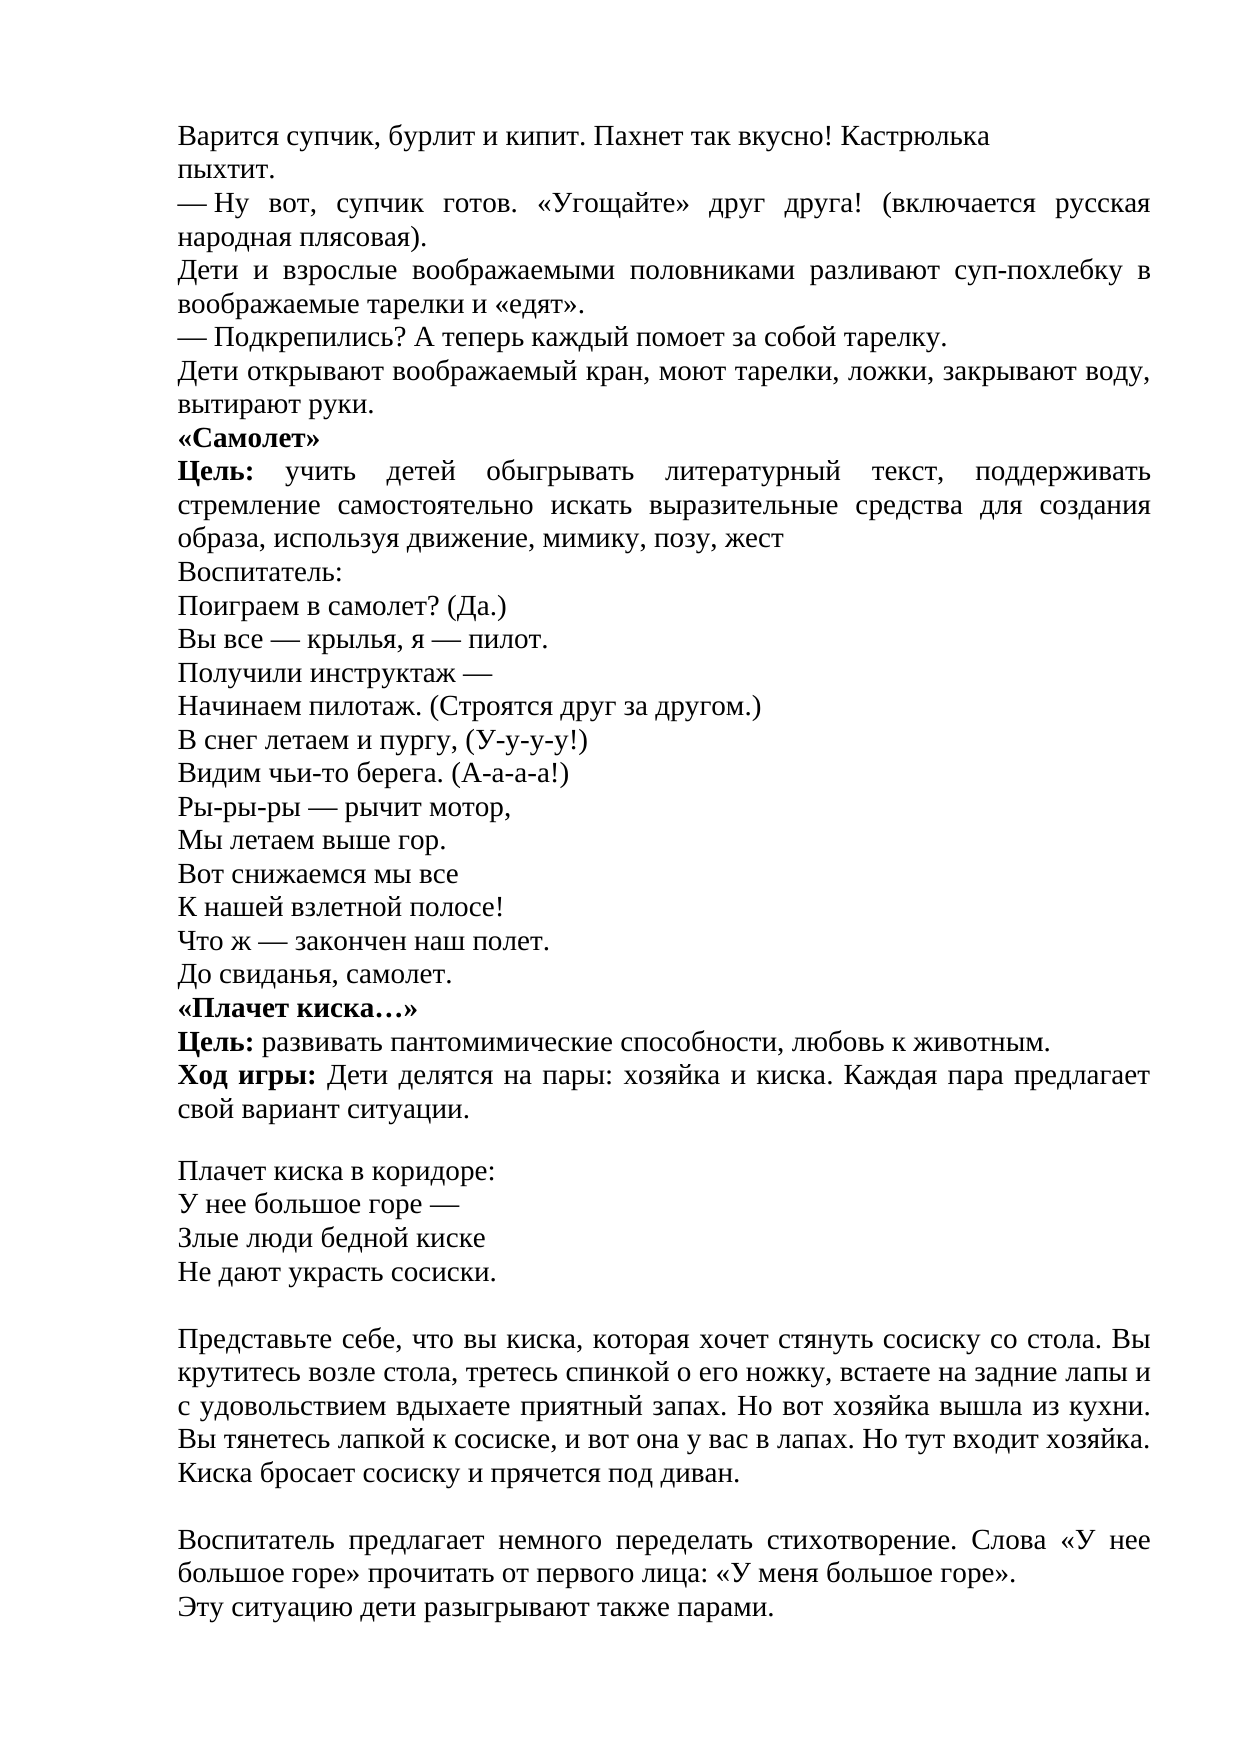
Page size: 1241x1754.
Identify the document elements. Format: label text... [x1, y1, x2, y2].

text Ры-ры-ры — рычит мотор, [177, 789, 1152, 822]
text Вы все — крылья, я — пилот. [177, 621, 1152, 655]
text Мы летаем выше гор. [177, 822, 1152, 856]
text — Ну вот, супчик готов. «Угощайте» друг друга! (включается русская народная плясовая). [177, 185, 1152, 252]
text Не дают украсть сосиски. [177, 1254, 1152, 1287]
text Получили инструктаж — [177, 655, 1152, 688]
text Что ж — закончен наш полет. [177, 923, 1152, 957]
text пыхтит. [177, 152, 1152, 185]
text Варится супчик, бурлит и кипит. Пахнет так вкусно! Кастрюлька [177, 118, 1152, 152]
text Воспитатель предлагает немного переделать стихотворение. Слова «У нее большое горе» прочитать от первого лица: «У меня большое горе». [177, 1522, 1152, 1589]
text — Подкрепились? А теперь каждый помоет за собой тарелку. [177, 319, 1152, 353]
text У нее большое горе — [177, 1187, 1152, 1220]
text Цель: развивать пантомимические способности, любовь к животным. [177, 1024, 1152, 1057]
text Цель: учить детей обыгрывать литературный текст, поддерживать стремление самостоятельно искать выразительные средства для создания образа, используя движение, мимику, позу, жест [177, 453, 1152, 554]
text К нашей взлетной полосе! [177, 889, 1152, 923]
text Эту ситуацию дети разыгрывают также парами. [177, 1589, 1152, 1623]
text Дети и взрослые воображаемыми половниками разливают суп-похлебку в воображаемые тарелки и «едят». [177, 252, 1152, 319]
text Плачет киска в коридоре: [177, 1153, 1152, 1187]
text В снег летаем и пургу, (У-у-у-у!) [177, 722, 1152, 755]
text Злые люди бедной киске [177, 1220, 1152, 1254]
text До свиданья, самолет. [177, 957, 1152, 990]
text Представьте себе, что вы киска, которая хочет стянуть сосиску со стола. Вы крутитесь возле стола, третесь спинкой о его ножку, встаете на задние лапы и с удовольствием вдыхаете приятный запах. Но вот хозяйка вышла из кухни. Вы тянетесь лапкой к сосиске, и вот она у вас в лапах. Но тут входит хозяйка. Киска бросает сосиску и прячется под диван. [177, 1321, 1152, 1488]
text Воспитатель: [177, 554, 1152, 588]
text «Плачет киска…» [177, 990, 1152, 1024]
text Дети открывают воображаемый кран, моют тарелки, ложки, закрывают воду, вытирают руки. [177, 353, 1152, 420]
text Видим чьи-то берега. (А-а-а-а!) [177, 755, 1152, 789]
text «Самолет» [177, 420, 1152, 453]
text Начинаем пилотаж. (Строятся друг за другом.) [177, 688, 1152, 722]
text Ход игры: Дети делятся на пары: хозяйка и киска. Каждая пара предлагает свой вариант ситуации. [177, 1057, 1152, 1124]
text Поиграем в самолет? (Да.) [177, 588, 1152, 621]
text Вот снижаемся мы все [177, 856, 1152, 889]
